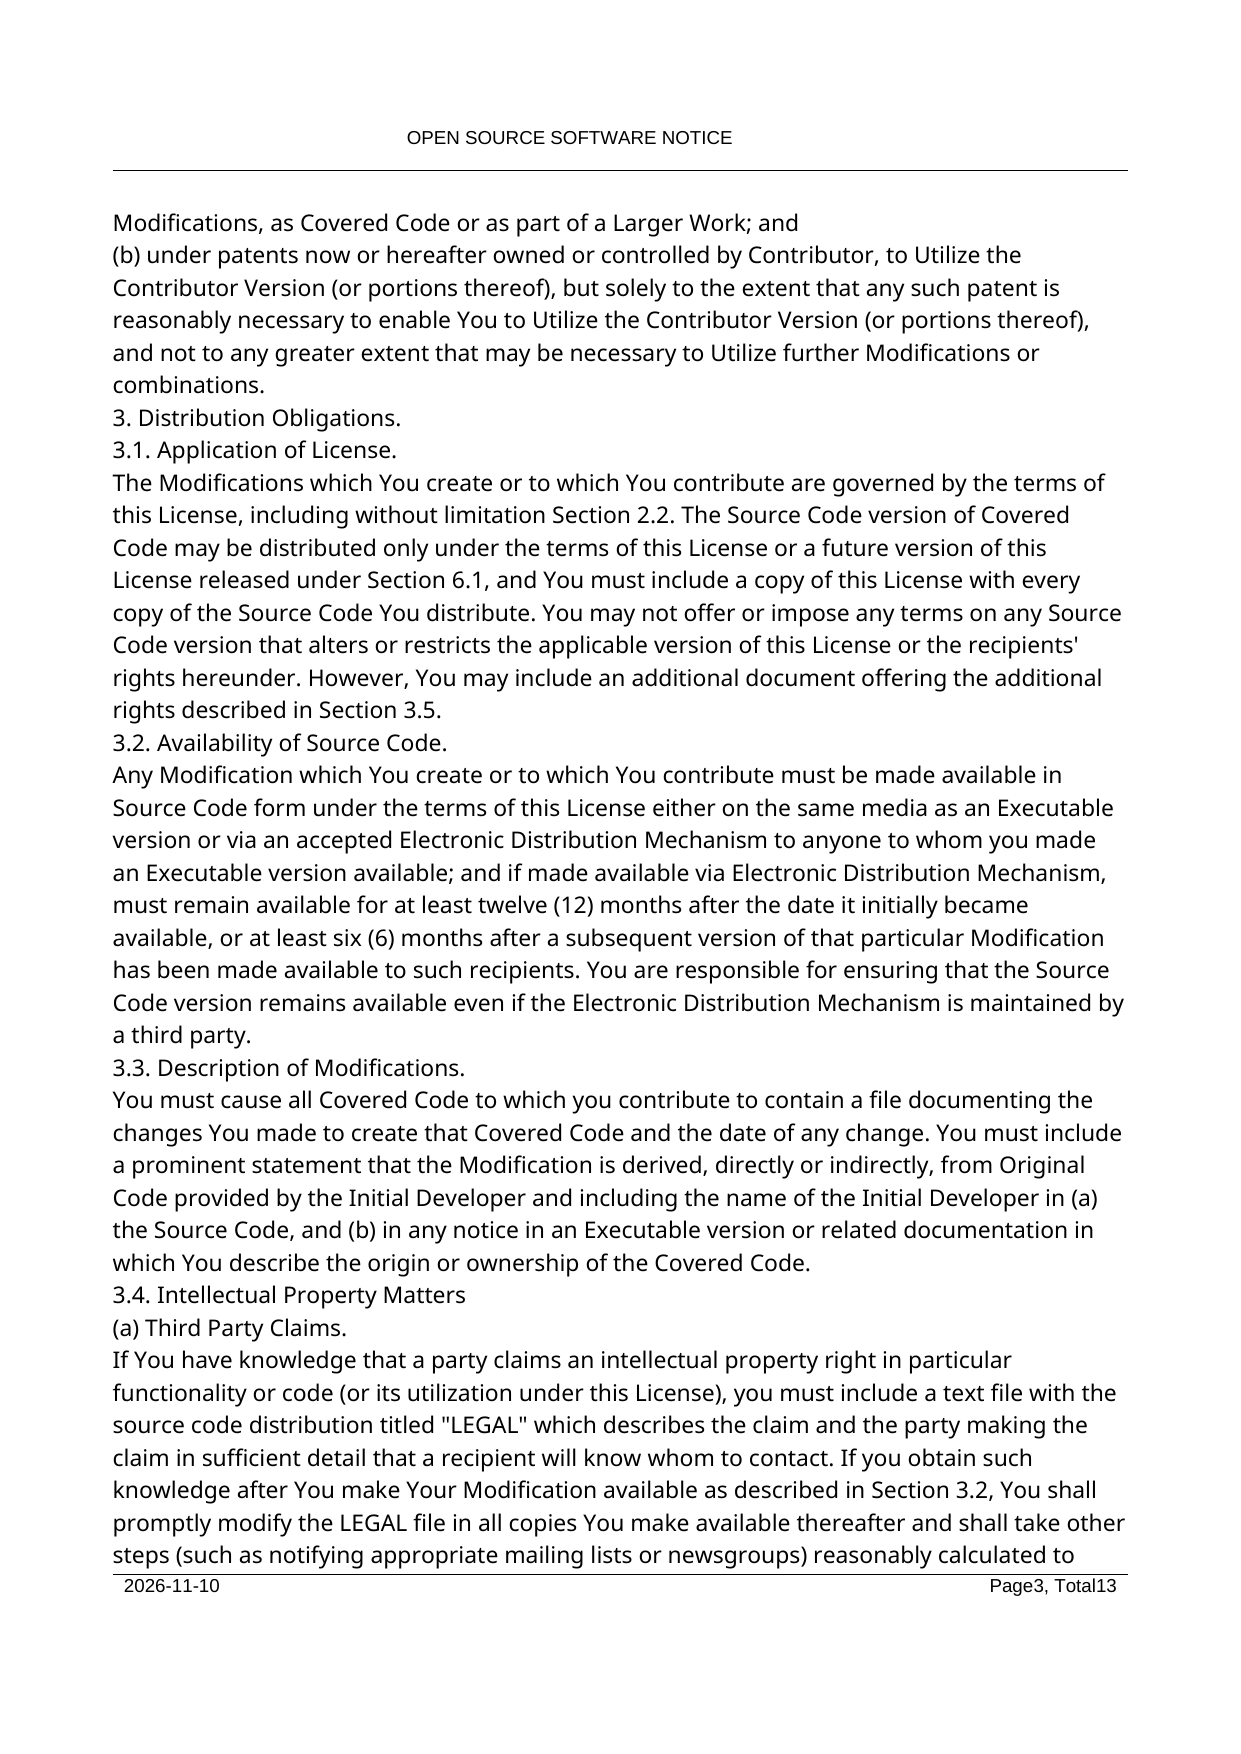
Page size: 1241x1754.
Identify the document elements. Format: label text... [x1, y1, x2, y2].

text 3.3. Description of Modifications. [112, 1051, 1128, 1084]
text 3. Distribution Obligations. [112, 401, 1128, 434]
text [112, 1344, 1128, 1571]
text (b) under patents now or hereafter owned or controlled by Contributor, to Utilize the Contributor Version (or portions thereof), but solely to the extent that any such patent is reasonably necessary to enable You to Utilize the Contributor Version (or portions thereof), and not to any greater extent that may be necessary to Utilize further Modifications or combinations. [112, 239, 1128, 401]
text Any Modification which You create or to which You contribute must be made available in Source Code form under the terms of this License either on the same media as an Executable version or via an accepted Electronic Distribution Mechanism to anyone to whom you made an Executable version available; and if made available via Electronic Distribution Mechanism, must remain available for at least twelve (12) months after the date it initially became available, or at least six (6) months after a subsequent version of that particular Modification has been made available to such recipients. You are responsible for ensuring that the Source Code version remains available even if the Electronic Distribution Mechanism is maintained by a third party. [112, 759, 1128, 1051]
text 3.2. Availability of Source Code. [112, 726, 1128, 759]
text 3.1. Application of License. [112, 434, 1128, 466]
text You must cause all Covered Code to which you contribute to contain a file documenting the changes You made to create that Covered Code and the date of any change. You must include a prominent statement that the Modification is derived, directly or indirectly, from Original Code provided by the Initial Developer and including the name of the Initial Developer in (a) the Source Code, and (b) in any notice in an Executable version or related documentation in which You describe the origin or ownership of the Covered Code. [112, 1084, 1128, 1279]
text The Modifications which You create or to which You contribute are governed by the terms of this License, including without limitation Section 2.2. The Source Code version of Covered Code may be distributed only under the terms of this License or a future version of this License released under Section 6.1, and You must include a copy of this License with every copy of the Source Code You distribute. You may not offer or impose any terms on any Source Code version that alters or restricts the applicable version of this License or the recipients' rights hereunder. However, You may include an additional document offering the additional rights described in Section 3.5. [112, 466, 1128, 726]
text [112, 206, 1128, 239]
text 3.4. Intellectual Property Matters [112, 1279, 1128, 1311]
text (a) Third Party Claims. [112, 1311, 1128, 1344]
